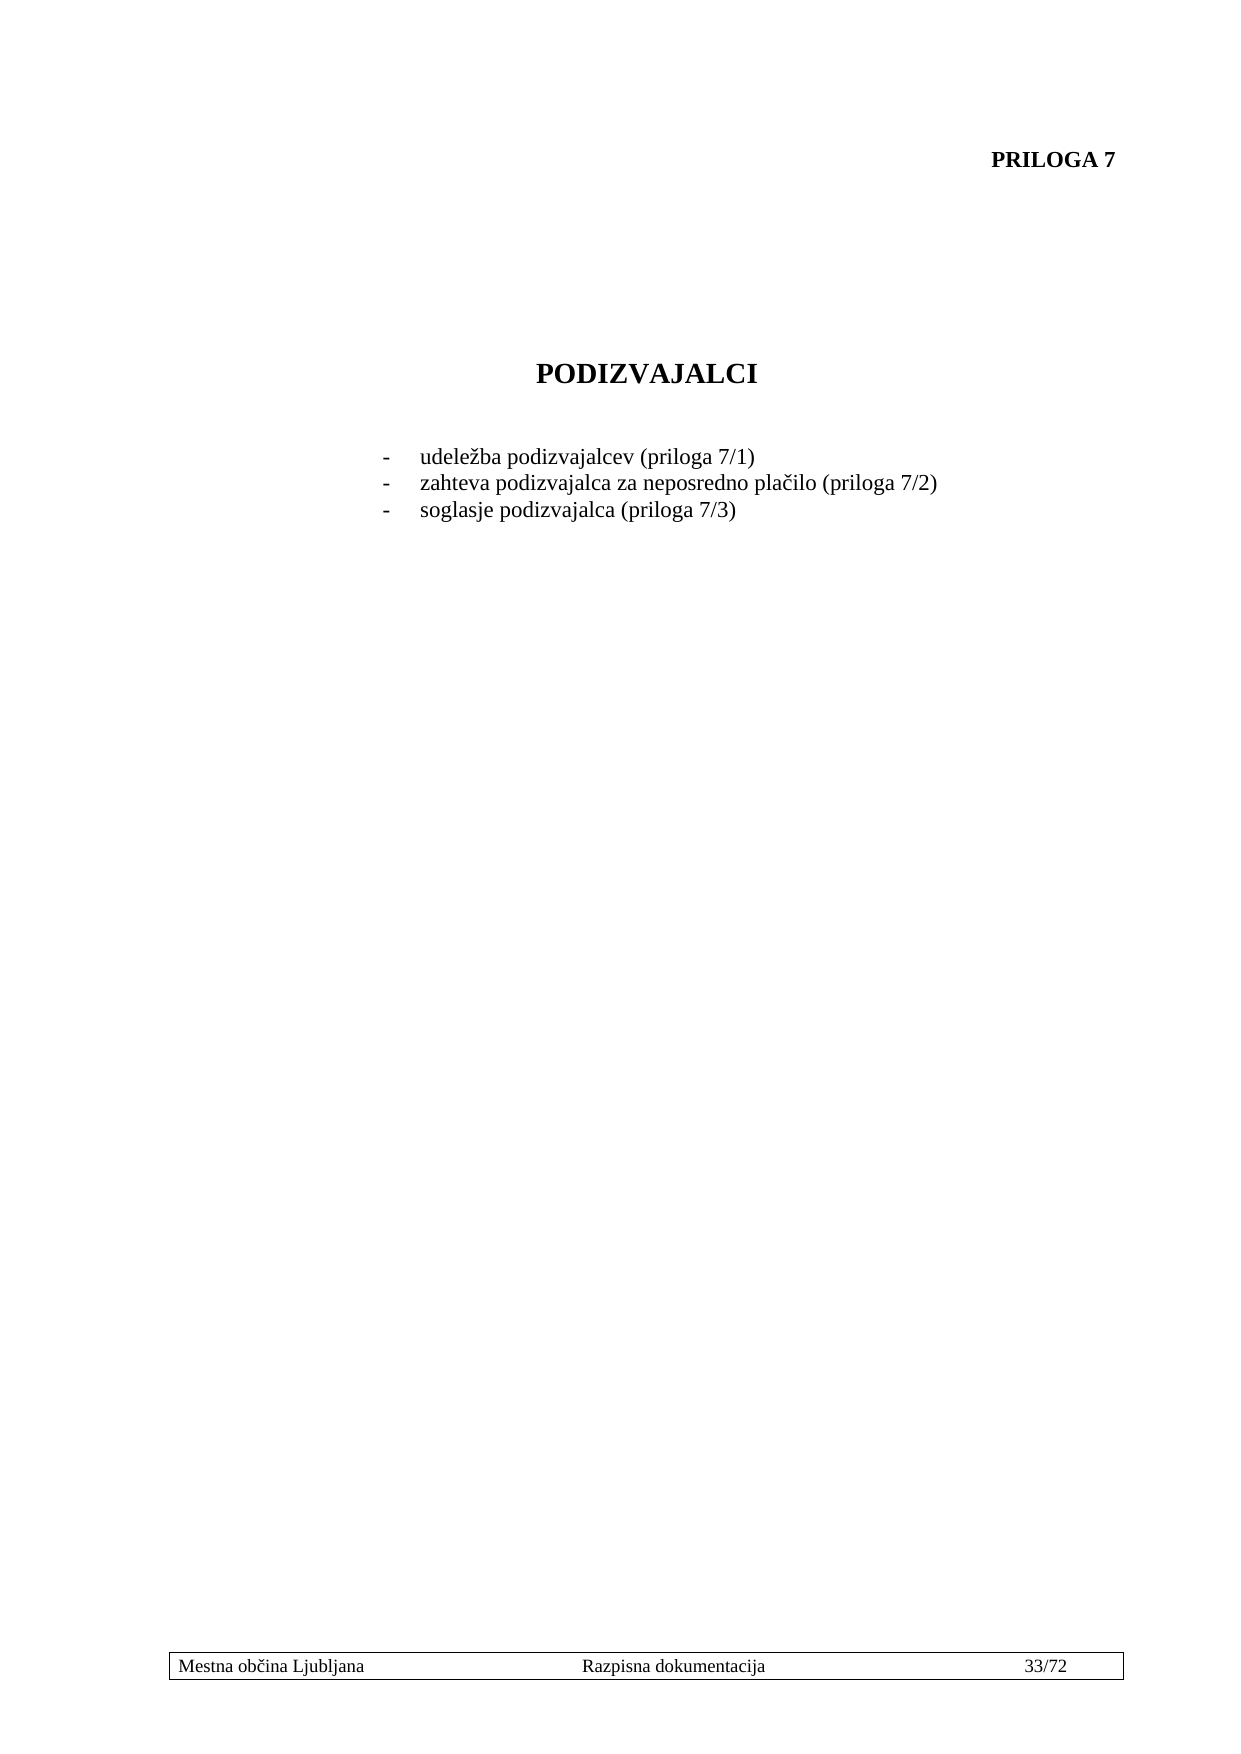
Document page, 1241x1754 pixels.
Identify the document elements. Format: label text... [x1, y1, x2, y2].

text PRILOGA 7 [66, 146, 1115, 172]
list soglasje podizvajalca (priloga 7/3) [382, 496, 1115, 522]
text PODIZVAJALCI [178, 357, 1115, 390]
list udeležba podizvajalcev (priloga 7/1) [382, 443, 1115, 469]
list zahteva podizvajalca za neposredno plačilo (priloga 7/2) [382, 469, 1115, 496]
